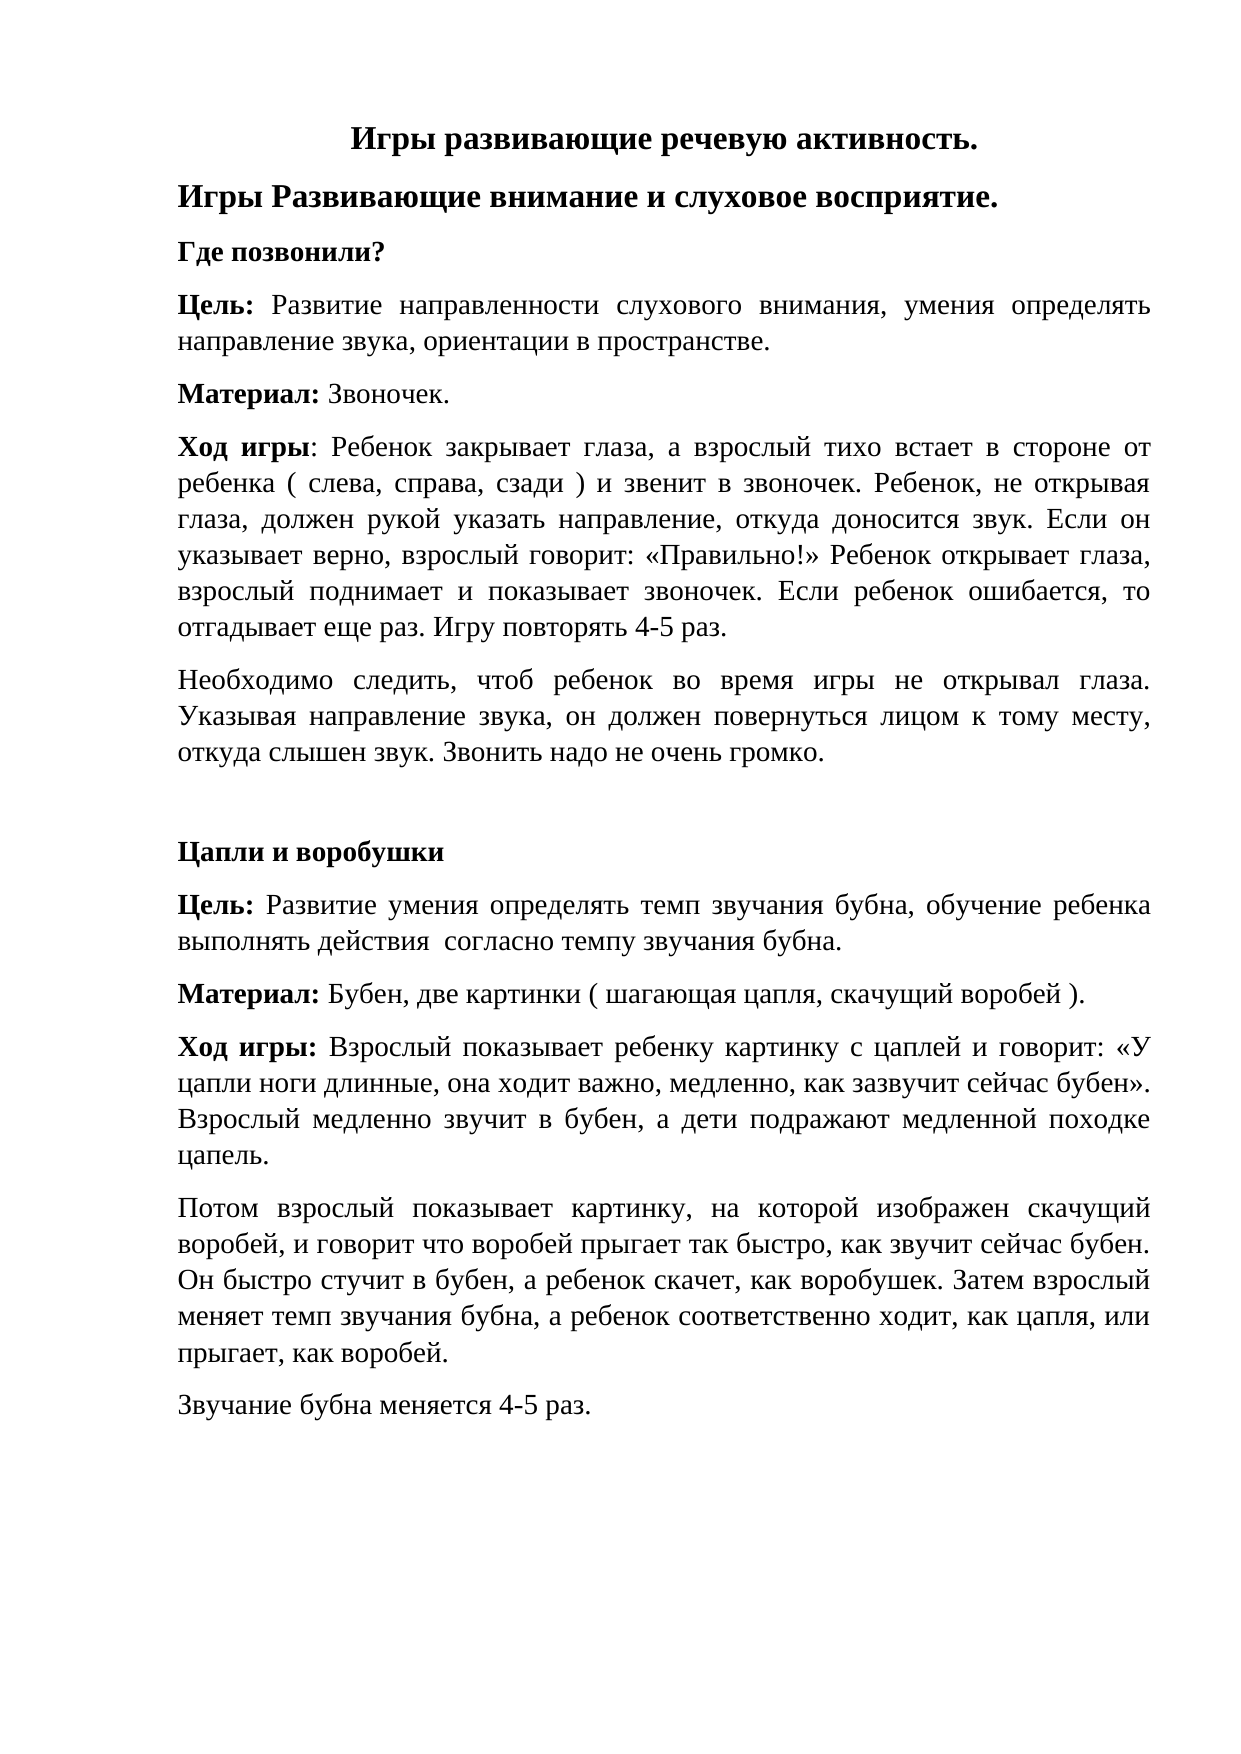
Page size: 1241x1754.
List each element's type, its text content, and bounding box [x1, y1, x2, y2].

text Цапли и воробушки [177, 834, 1152, 868]
text Материал: Звоночек. [177, 376, 1152, 409]
text Необходимо следить, чтоб ребенок во время игры не открывал глаза. Указывая направление звука, он должен повернуться лицом к тому месту, откуда слышен звук. Звонить надо не очень громко. [177, 662, 1152, 768]
text Игры Развивающие внимание и слуховое восприятие. [177, 176, 1152, 214]
text Звучание бубна меняется 4-5 раз. [177, 1387, 1152, 1421]
text Игры развивающие речевую активность. [177, 118, 1152, 156]
text Ход игры: Взрослый показывает ребенку картинку с цаплей и говорит: «У цапли ноги длинные, она ходит важно, медленно, как зазвучит сейчас бубен». Взрослый медленно звучит в бубен, а дети подражают медленной походке цапель. [177, 1029, 1152, 1171]
text Материал: Бубен, две картинки ( шагающая цапля, скачущий воробей ). [177, 976, 1152, 1009]
text Ход игры: Ребенок закрывает глаза, а взрослый тихо встает в стороне от ребенка ( слева, справа, сзади ) и звенит в звоночек. Ребенок, не открывая глаза, должен рукой указать направление, откуда доносится звук. Если он указывает верно, взрослый говорит: «Правильно!» Ребенок открывает глаза, взрослый поднимает и показывает звоночек. Если ребенок ошибается, то отгадывает еще раз. Игру повторять 4-5 раз. [177, 429, 1152, 643]
text Цель: Развитие умения определять темп звучания бубна, обучение ребенка выполнять действия согласно темпу звучания бубна. [177, 887, 1152, 957]
text Цель: Развитие направленности слухового внимания, умения определять направление звука, ориентации в пространстве. [177, 287, 1152, 357]
text Где позвонили? [177, 234, 1152, 268]
text Потом взрослый показывает картинку, на которой изображен скачущий воробей, и говорит что воробей прыгает так быстро, как звучит сейчас бубен. Он быстро стучит в бубен, а ребенок скачет, как воробушек. Затем взрослый меняет темп звучания бубна, а ребенок соответственно ходит, как цапля, или прыгает, как воробей. [177, 1190, 1152, 1368]
